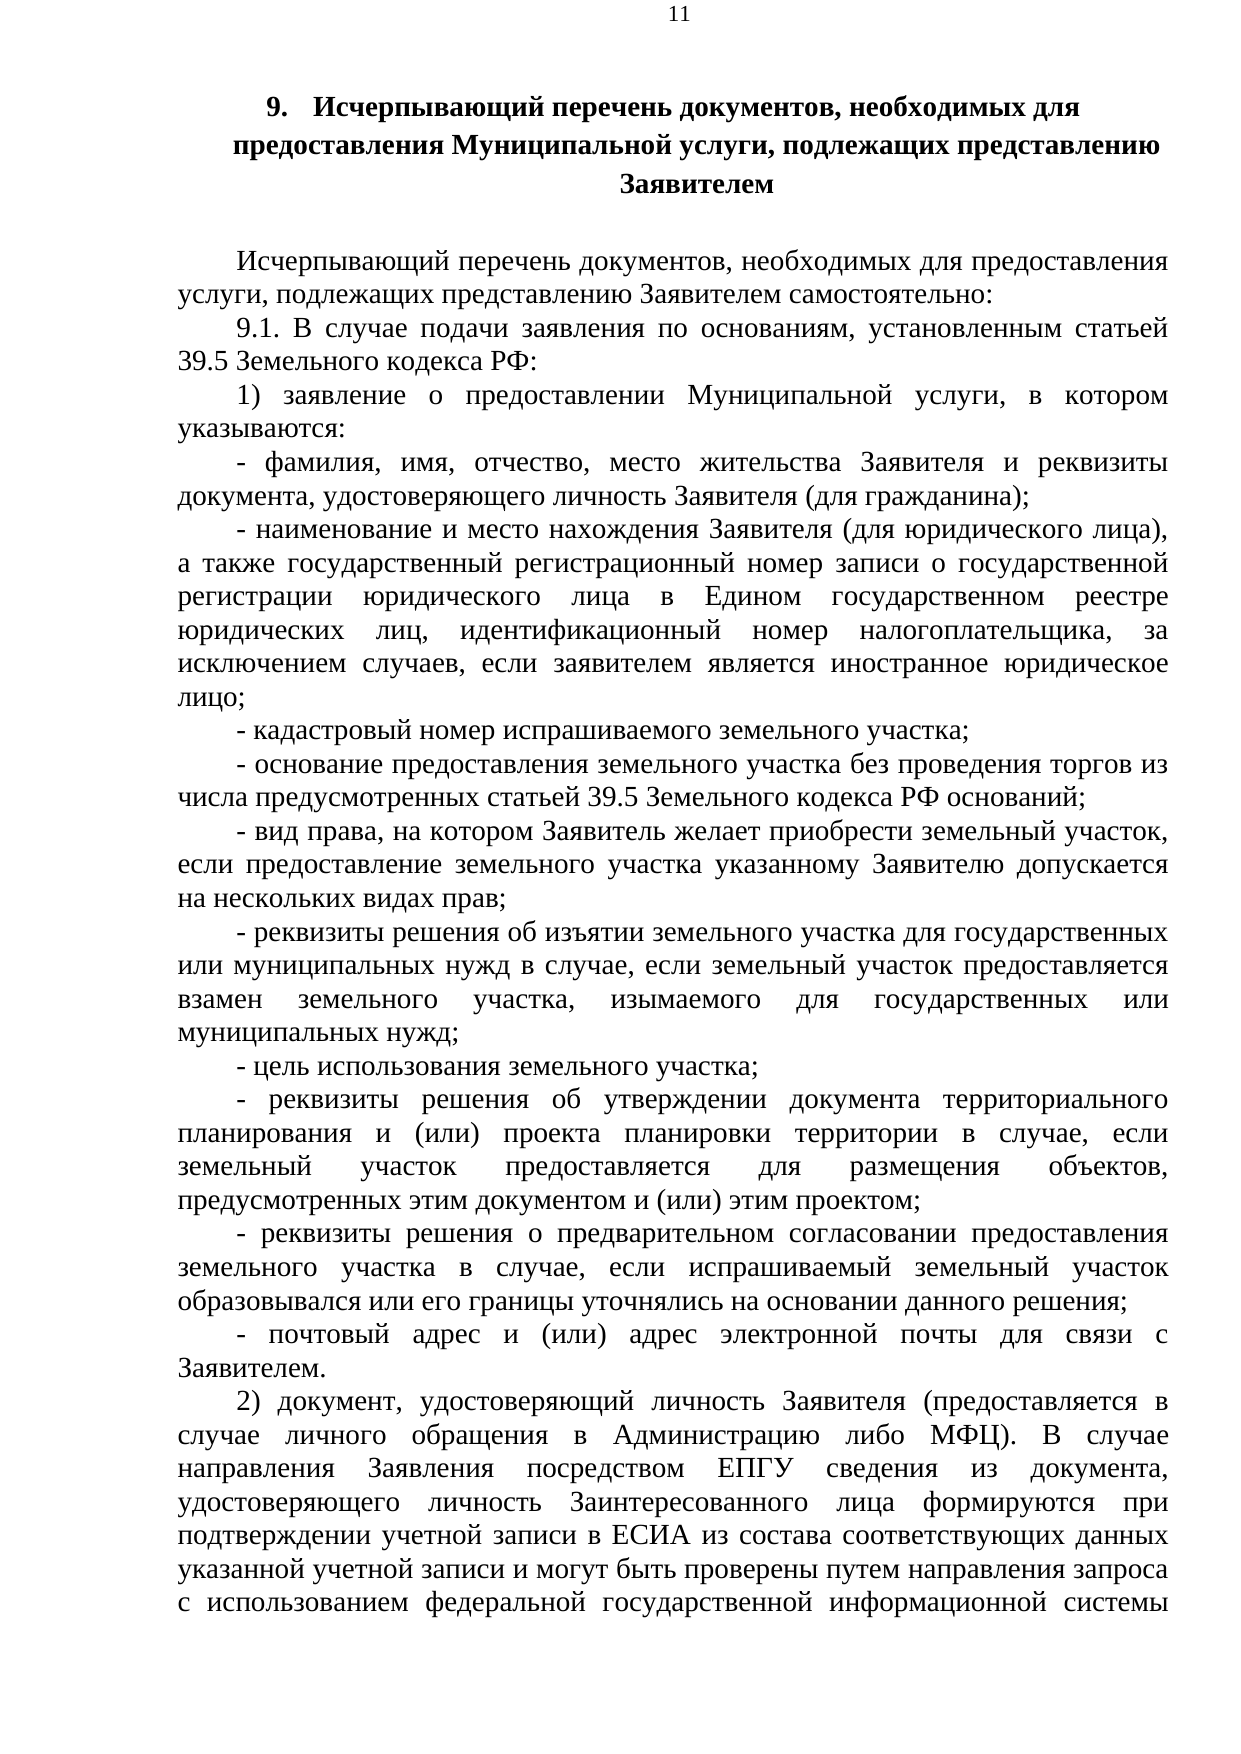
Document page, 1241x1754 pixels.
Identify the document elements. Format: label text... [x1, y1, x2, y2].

text - реквизиты решения об изъятии земельного участка для государственных или муниципальных нужд в случае, если земельный участок предоставляется взамен земельного участка, изымаемого для государственных или муниципальных нужд; [177, 914, 1169, 1048]
text - фамилия, имя, отчество, место жительства Заявителя и реквизиты документа, удостоверяющего личность Заявителя (для гражданина); [177, 444, 1169, 511]
text 9.1. В случае подачи заявления по основаниям, установленным статьей 39.5 Земельного кодекса РФ: [177, 310, 1169, 377]
list Исчерпывающий перечень документов, необходимых для предоставления Муниципальной услуги, подлежащих представлению Заявителем [177, 89, 1169, 199]
list Исчерпывающий перечень документов, необходимых для предоставления услуги, подлежащих представлению Заявителем самостоятельно: [177, 243, 1169, 310]
text - основание предоставления земельного участка без проведения торгов из числа предусмотренных статьей 39.5 Земельного кодекса РФ оснований; [177, 746, 1169, 813]
text - реквизиты решения о предварительном согласовании предоставления земельного участка в случае, если испрашиваемый земельный участок образовывался или его границы уточнялись на основании данного решения; [177, 1216, 1169, 1316]
text - цель использования земельного участка; [177, 1048, 1169, 1081]
text - наименование и место нахождения Заявителя (для юридического лица), а также государственный регистрационный номер записи о государственной регистрации юридического лица в Едином государственном реестре юридических лиц, идентификационный номер налогоплательщика, за исключением случаев, если заявителем является иностранное юридическое лицо; [177, 511, 1169, 712]
text - почтовый адрес и (или) адрес электронной почты для связи с Заявителем. [177, 1316, 1169, 1383]
text - вид права, на котором Заявитель желает приобрести земельный участок, если предоставление земельного участка указанному Заявителю допускается на нескольких видах прав; [177, 813, 1169, 914]
text - кадастровый номер испрашиваемого земельного участка; [177, 712, 1169, 746]
text - реквизиты решения об утверждении документа территориального планирования и (или) проекта планировки территории в случае, если земельный участок предоставляется для размещения объектов, предусмотренных этим документом и (или) этим проектом; [177, 1081, 1169, 1216]
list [177, 1383, 1169, 1618]
text 1) заявление о предоставлении Муниципальной услуги, в котором указываются: [177, 377, 1169, 444]
